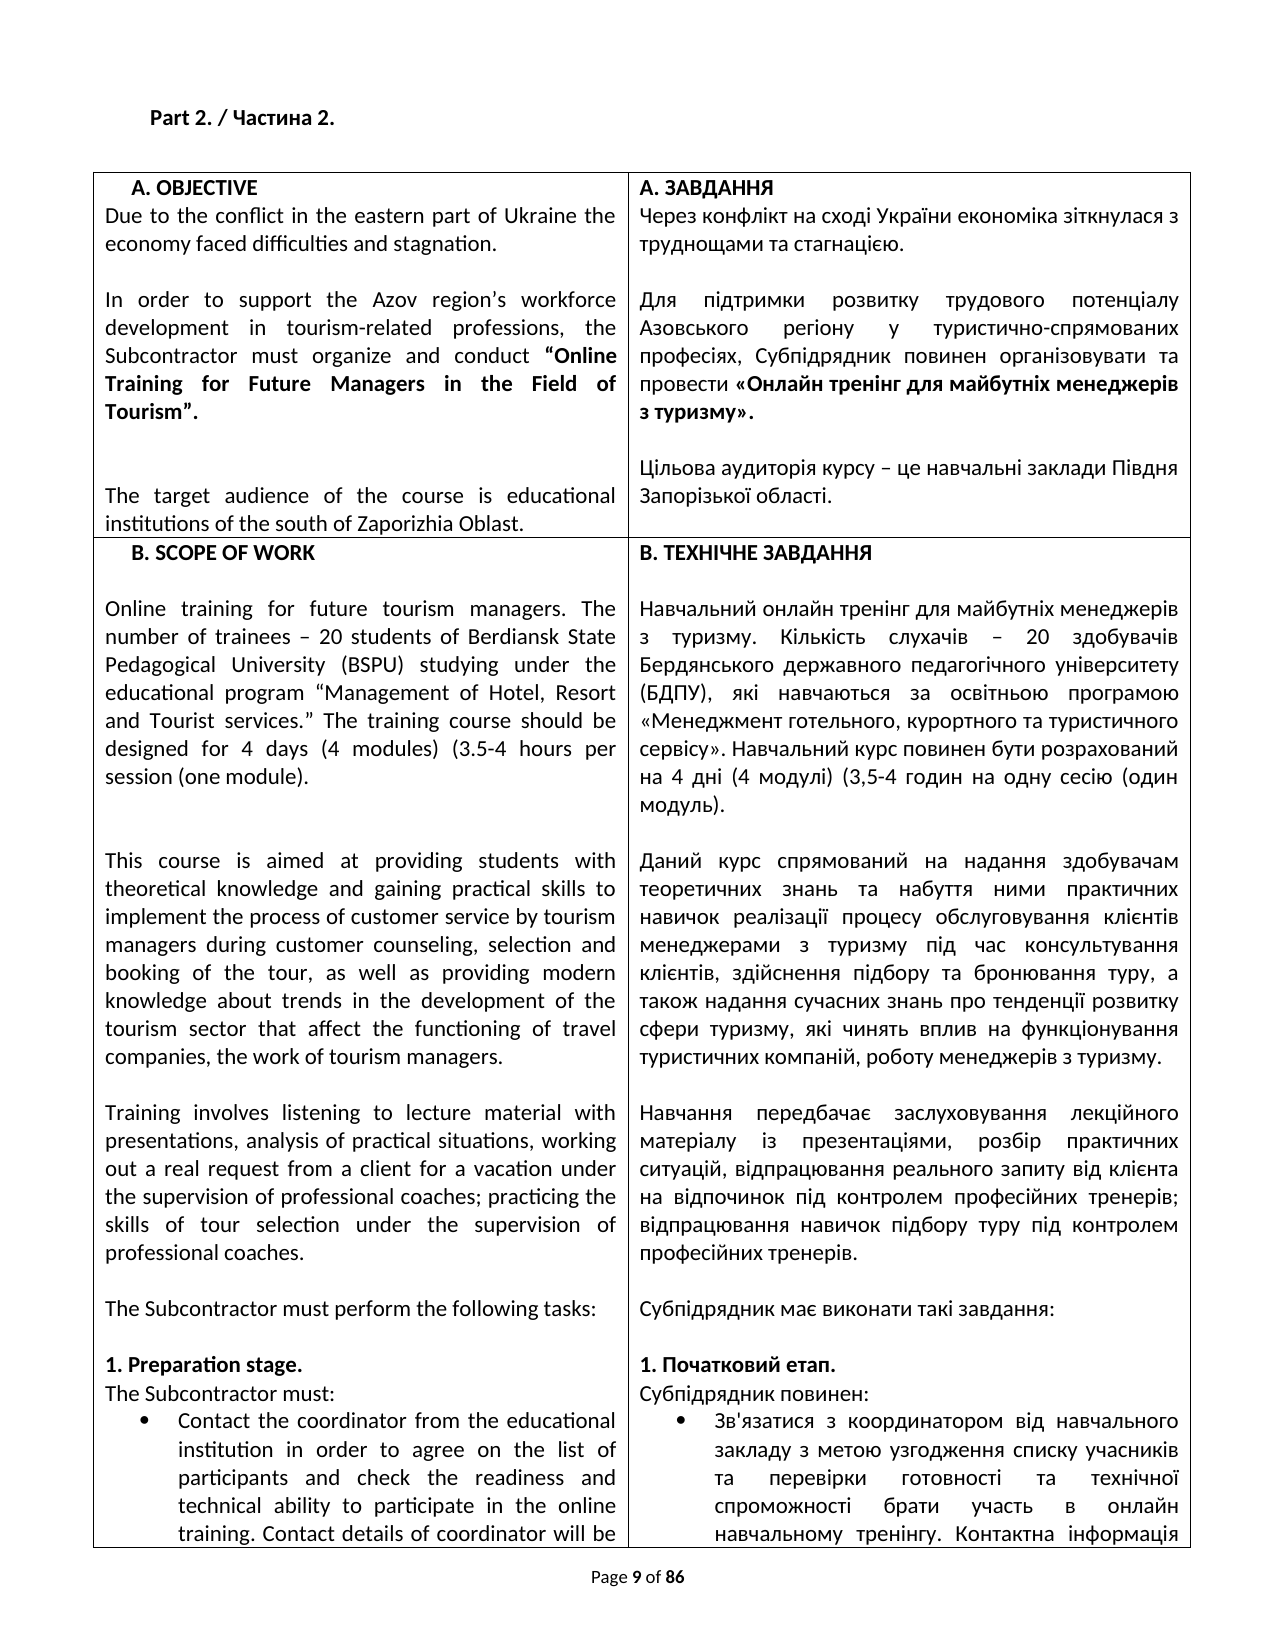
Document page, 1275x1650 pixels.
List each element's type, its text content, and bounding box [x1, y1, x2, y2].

table_header A. ЗАВДАННЯ Через конфлікт на сході України економіка зіткнулася з труднощами та стагнацією. Для підтримки розвитку трудового потенціалу Азовського регіону у туристично-спрямованих професіях, Субпідрядник повинен організовувати та провести «Онлайн тренінг для майбутніх менеджерів з туризму». Цільова аудиторія курсу – це навчальні заклади Півдня Запорізької області. [629, 173, 1190, 537]
list Part 2. / Частина 2. [150, 103, 1125, 131]
table_header A. OBJECTIVE Due to the conflict in the eastern part of Ukraine the economy faced difficulties and stagnation. In order to support the Azov region’s workforce development in tourism-related professions, the Subcontractor must organize and conduct “Online Training for Future Managers in the Field of Tourism”. The target audience of the course is educational institutions of the south of Zaporizhia Oblast. [94, 173, 628, 537]
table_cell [94, 538, 628, 1547]
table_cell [629, 538, 1190, 1547]
